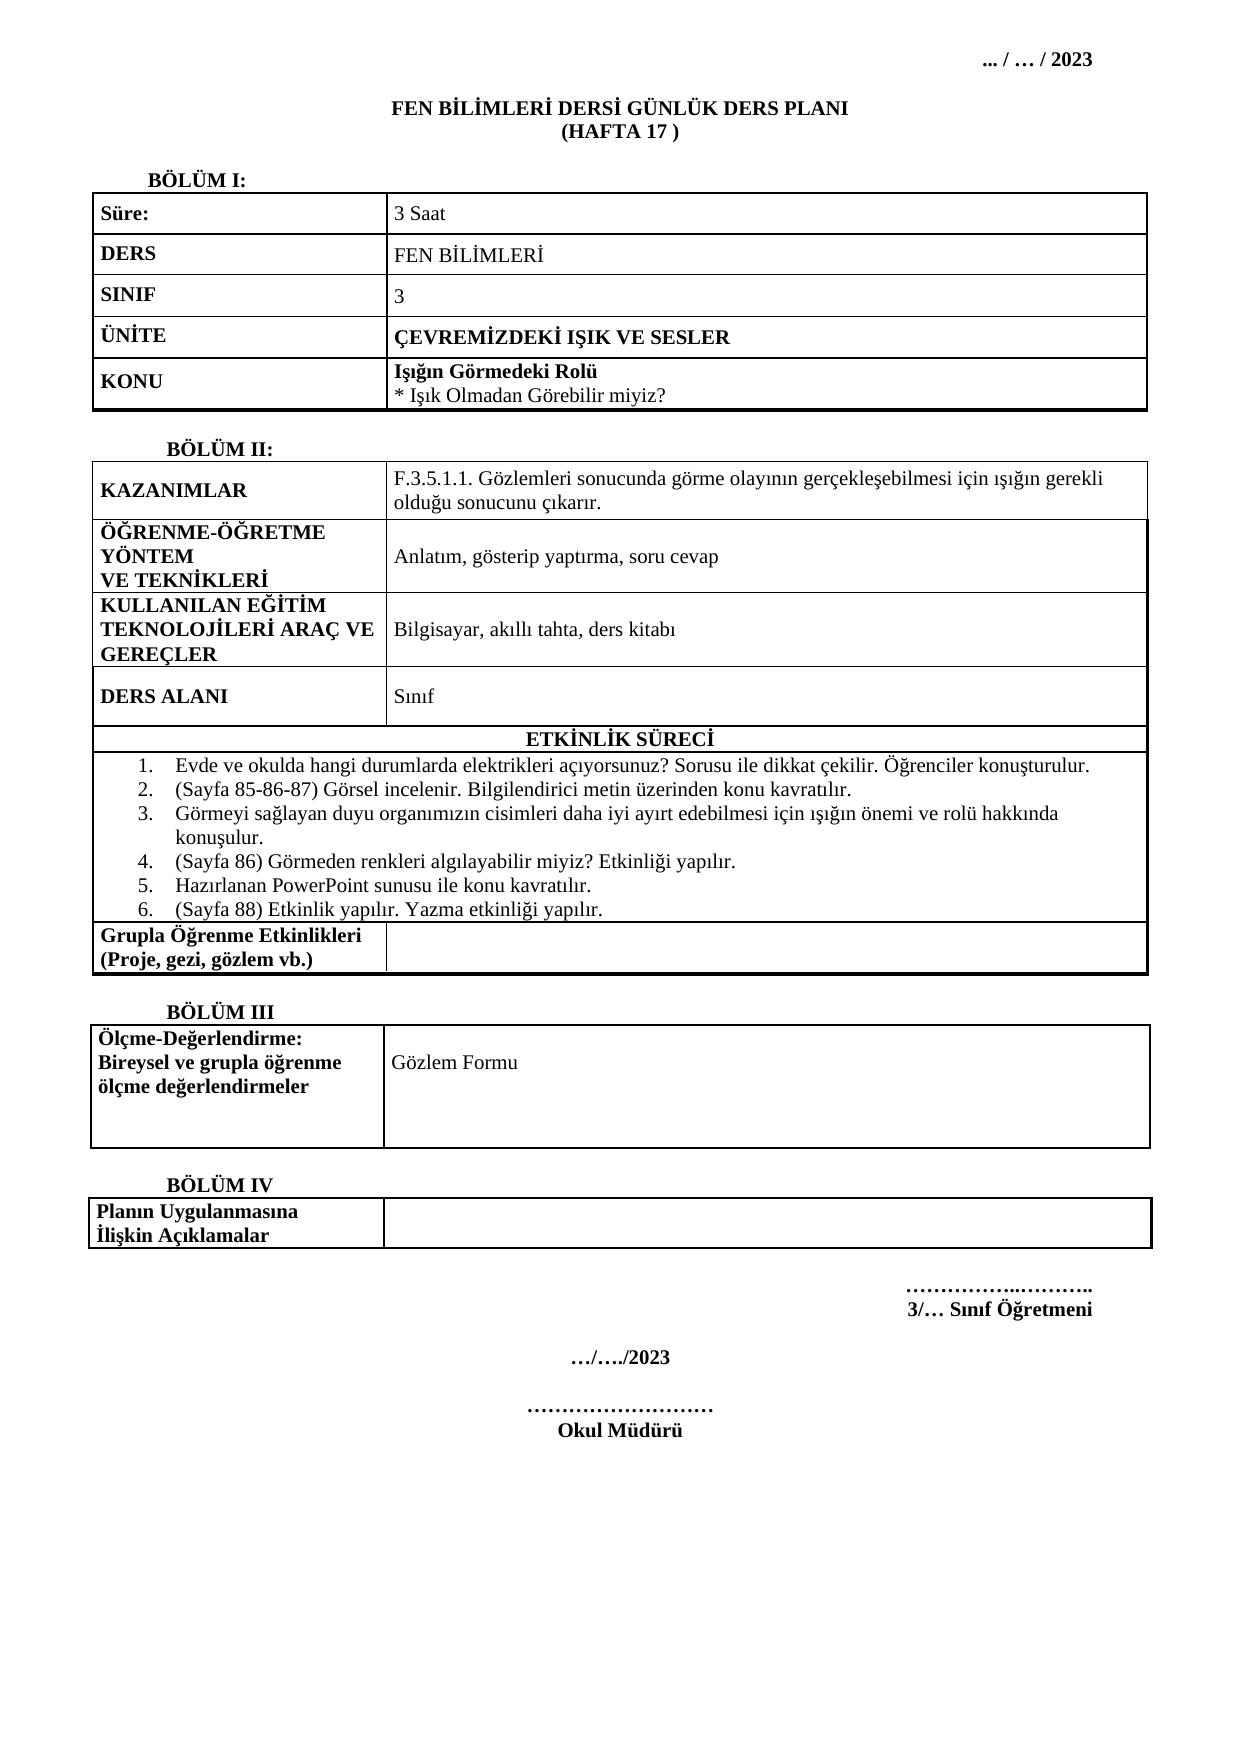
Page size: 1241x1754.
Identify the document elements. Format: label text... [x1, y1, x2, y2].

table_cell Grupla Öğrenme Etkinlikleri (Proje, gezi, gözlem vb.) [94, 923, 386, 971]
text 3/… Sınıf Öğretmeni [148, 1297, 1092, 1321]
table_cell Evde ve okulda hangi durumlarda elektrikleri açıyorsunuz? Sorusu ile dikkat çekilir. Öğrenciler konuşturulur. (Sayfa 85-86-87) Görsel incelenir. Bilgilendirici metin üzerinden konu kavratılır. Görmeyi sağlayan duyu organımızın cisimleri daha iyi ayırt edebilmesi için ışığın önemi ve rolü hakkında konuşulur. (Sayfa 86) Görmeden renkleri algılayabilir miyiz? Etkinliği yapılır. Hazırlanan PowerPoint sunusu ile konu kavratılır. (Sayfa 88) Etkinlik yapılır. Yazma etkinliği yapılır. [94, 753, 1146, 921]
text ... / … / 2023 [148, 47, 1092, 71]
text BÖLÜM II: [148, 436, 1092, 461]
text ……………..……….. [148, 1273, 1092, 1297]
table_cell Sınıf [387, 667, 1146, 725]
table_header KAZANIMLAR [93, 462, 386, 519]
text Okul Müdürü [148, 1417, 1092, 1442]
table_header [385, 1199, 1150, 1247]
text ……………………… [148, 1393, 1092, 1417]
table_cell ÇEVREMİZDEKİ IŞIK VE SESLER [388, 317, 1146, 357]
table_cell ETKİNLİK SÜRECİ [94, 727, 1146, 751]
table_cell Anlatım, gösterip yaptırma, soru cevap [387, 520, 1146, 592]
table_cell ÖĞRENME-ÖĞRETME YÖNTEM VE TEKNİKLERİ [93, 520, 386, 592]
table_cell DERS [94, 235, 386, 274]
table_cell [387, 923, 1146, 971]
table_header F.3.5.1.1. Gözlemleri sonucunda görme olayının gerçekleşebilmesi için ışığın gerekli olduğu sonucunu çıkarır. [387, 462, 1147, 519]
text BÖLÜM I: [148, 168, 1092, 192]
table_cell Işığın Görmedeki Rolü * Işık Olmadan Görebilir miyiz? [388, 359, 1146, 408]
table_cell KULLANILAN EĞİTİM TEKNOLOJİLERİ ARAÇ VE GEREÇLER [93, 593, 386, 666]
table_cell FEN BİLİMLERİ [388, 235, 1146, 274]
table_header Ölçme-Değerlendirme: Bireysel ve grupla öğrenme ölçme değerlendirmeler [92, 1026, 383, 1147]
table_header Planın Uygulanmasına İlişkin Açıklamalar [90, 1199, 383, 1247]
text (HAFTA 17 ) [148, 119, 1092, 143]
table_header Gözlem Formu [385, 1026, 1149, 1147]
table_cell DERS ALANI [94, 667, 386, 725]
table_cell Bilgisayar, akıllı tahta, ders kitabı [387, 593, 1146, 666]
table_header Süre: [94, 194, 386, 233]
subtitle BÖLÜM III [148, 1000, 1092, 1024]
table_cell 3 [388, 275, 1146, 316]
table_cell ÜNİTE [94, 317, 386, 357]
text …/…./2023 [148, 1345, 1092, 1369]
table_cell KONU [94, 359, 386, 408]
text FEN BİLİMLERİ DERSİ GÜNLÜK DERS PLANI [148, 95, 1092, 119]
table_header 3 Saat [388, 194, 1146, 233]
table_cell SINIF [94, 275, 386, 316]
subtitle BÖLÜM IV [148, 1173, 1092, 1197]
